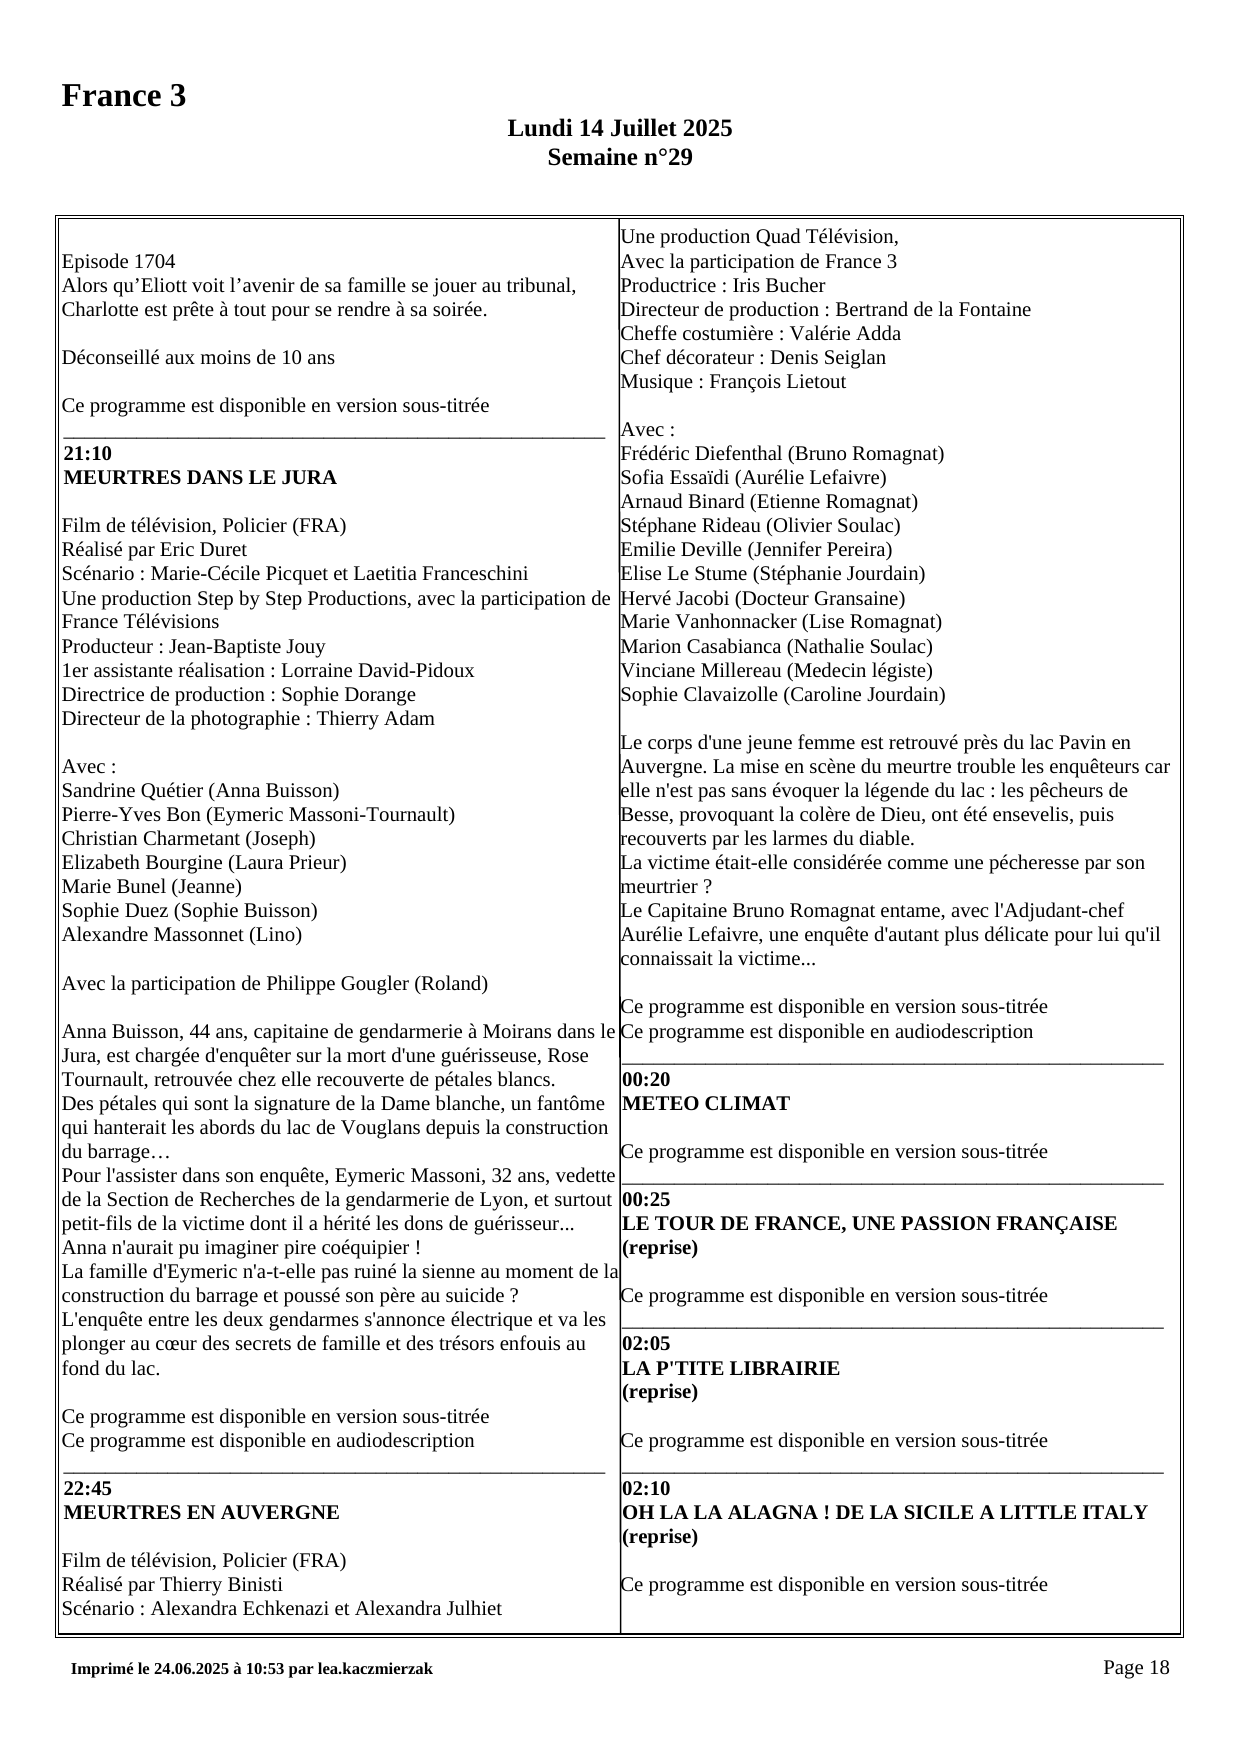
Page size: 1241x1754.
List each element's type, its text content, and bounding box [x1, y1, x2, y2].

text (reprise) [622, 1524, 1179, 1548]
text 22:45 [63, 1476, 620, 1500]
text ____________________________________________________ [622, 1307, 1179, 1331]
text Ce programme est disponible en version sous-titrée [620, 1139, 1179, 1163]
text ____________________________________________________ [622, 1163, 1179, 1187]
text 02:10 [622, 1476, 1179, 1500]
text Déconseillé aux moins de 10 ans [61, 345, 620, 369]
text ____________________________________________________ [622, 1452, 1179, 1476]
text 02:05 [622, 1331, 1179, 1355]
text Film de télévision, Policier (FRA) Réalisé par Eric Duret Scénario : Marie-Cécile Picquet et Laetitia Franceschini Une production Step by Step Productions, avec la participation de France Télévisions Producteur : Jean-Baptiste Jouy 1er assistante réalisation : Lorraine David-Pidoux Directrice de production : Sophie Dorange Directeur de la photographie : Thierry Adam Avec : Sandrine Quétier (Anna Buisson) Pierre-Yves Bon (Eymeric Massoni-Tournault) Christian Charmetant (Joseph) Elizabeth Bourgine (Laura Prieur) Marie Bunel (Jeanne) Sophie Duez (Sophie Buisson) Alexandre Massonnet (Lino) Avec la participation de Philippe Gougler (Roland) Anna Buisson, 44 ans, capitaine de gendarmerie à Moirans dans le Jura, est chargée d'enquêter sur la mort d'une guérisseuse, Rose Tournault, retrouvée chez elle recouverte de pétales blancs. Des pétales qui sont la signature de la Dame blanche, un fantôme qui hanterait les abords du lac de Vouglans depuis la construction du barrage… Pour l'assister dans son enquête, Eymeric Massoni, 32 ans, vedette de la Section de Recherches de la gendarmerie de Lyon, et surtout petit-fils de la victime dont il a hérité les dons de guérisseur... Anna n'aurait pu imaginer pire coéquipier ! La famille d'Eymeric n'a-t-elle pas ruiné la sienne au moment de la construction du barrage et poussé son père au suicide ? L'enquête entre les deux gendarmes s'annonce électrique et va les plonger au cœur des secrets de famille et des trésors enfouis au fond du lac. [61, 489, 620, 1379]
text ____________________________________________________ [622, 1043, 1179, 1067]
text Ce programme est disponible en version sous-titrée [620, 994, 1179, 1018]
text 00:25 [622, 1187, 1179, 1211]
text METEO CLIMAT [622, 1091, 1179, 1115]
text LE TOUR DE FRANCE, UNE PASSION FRANÇAISE [622, 1211, 1179, 1235]
text MEURTRES EN AUVERGNE [63, 1500, 620, 1524]
text (reprise) [622, 1235, 1179, 1259]
text 21:10 [63, 441, 620, 465]
text Film de télévision, Policier (FRA) Réalisé par Thierry Binisti Scénario : Alexandra Echkenazi et Alexandra Julhiet Une production Quad Télévision, Avec la participation de France 3 Productrice : Iris Bucher Directeur de production : Bertrand de la Fontaine Cheffe costumière : Valérie Adda Chef décorateur : Denis Seiglan Musique : François Lietout Avec : Frédéric Diefenthal (Bruno Romagnat) Sofia Essaïdi (Aurélie Lefaivre) Arnaud Binard (Etienne Romagnat) Stéphane Rideau (Olivier Soulac) Emilie Deville (Jennifer Pereira) Elise Le Stume (Stéphanie Jourdain) Hervé Jacobi (Docteur Gransaine) Marie Vanhonnacker (Lise Romagnat) Marion Casabianca (Nathalie Soulac) Vinciane Millereau (Medecin légiste) Sophie Clavaizolle (Caroline Jourdain) Le corps d'une jeune femme est retrouvé près du lac Pavin en Auvergne. La mise en scène du meurtre trouble les enquêteurs car elle n'est pas sans évoquer la légende du lac : les pêcheurs de Besse, provoquant la colère de Dieu, ont été ensevelis, puis recouverts par les larmes du diable. La victime était-elle considérée comme une pécheresse par son meurtrier ? Le Capitaine Bruno Romagnat entame, avec l'Adjudant-chef Aurélie Lefaivre, une enquête d'autant plus délicate pour lui qu'il connaissait la victime... [620, 224, 1179, 970]
text MEURTRES DANS LE JURA [63, 465, 620, 489]
text Ce programme est disponible en audiodescription [620, 1018, 1179, 1043]
text Ce programme est disponible en version sous-titrée [620, 1428, 1179, 1452]
text OH LA LA ALAGNA ! DE LA SICILE A LITTLE ITALY [622, 1500, 1179, 1524]
text LA P'TITE LIBRAIRIE [622, 1355, 1179, 1379]
text Ce programme est disponible en version sous-titrée [61, 393, 620, 417]
text ____________________________________________________ [63, 1452, 620, 1476]
text Ce programme est disponible en version sous-titrée [620, 1283, 1179, 1307]
text Ce programme est disponible en version sous-titrée [620, 1572, 1179, 1596]
text ____________________________________________________ [63, 417, 620, 441]
text Episode 1704 Alors qu’Eliott voit l’avenir de sa famille se jouer au tribunal, Charlotte est prête à tout pour se rendre à sa soirée. [61, 224, 620, 321]
text Ce programme est disponible en audiodescription [61, 1428, 620, 1452]
text 00:20 [622, 1067, 1179, 1091]
text (reprise) [622, 1379, 1179, 1403]
text Ce programme est disponible en version sous-titrée [61, 1403, 620, 1428]
